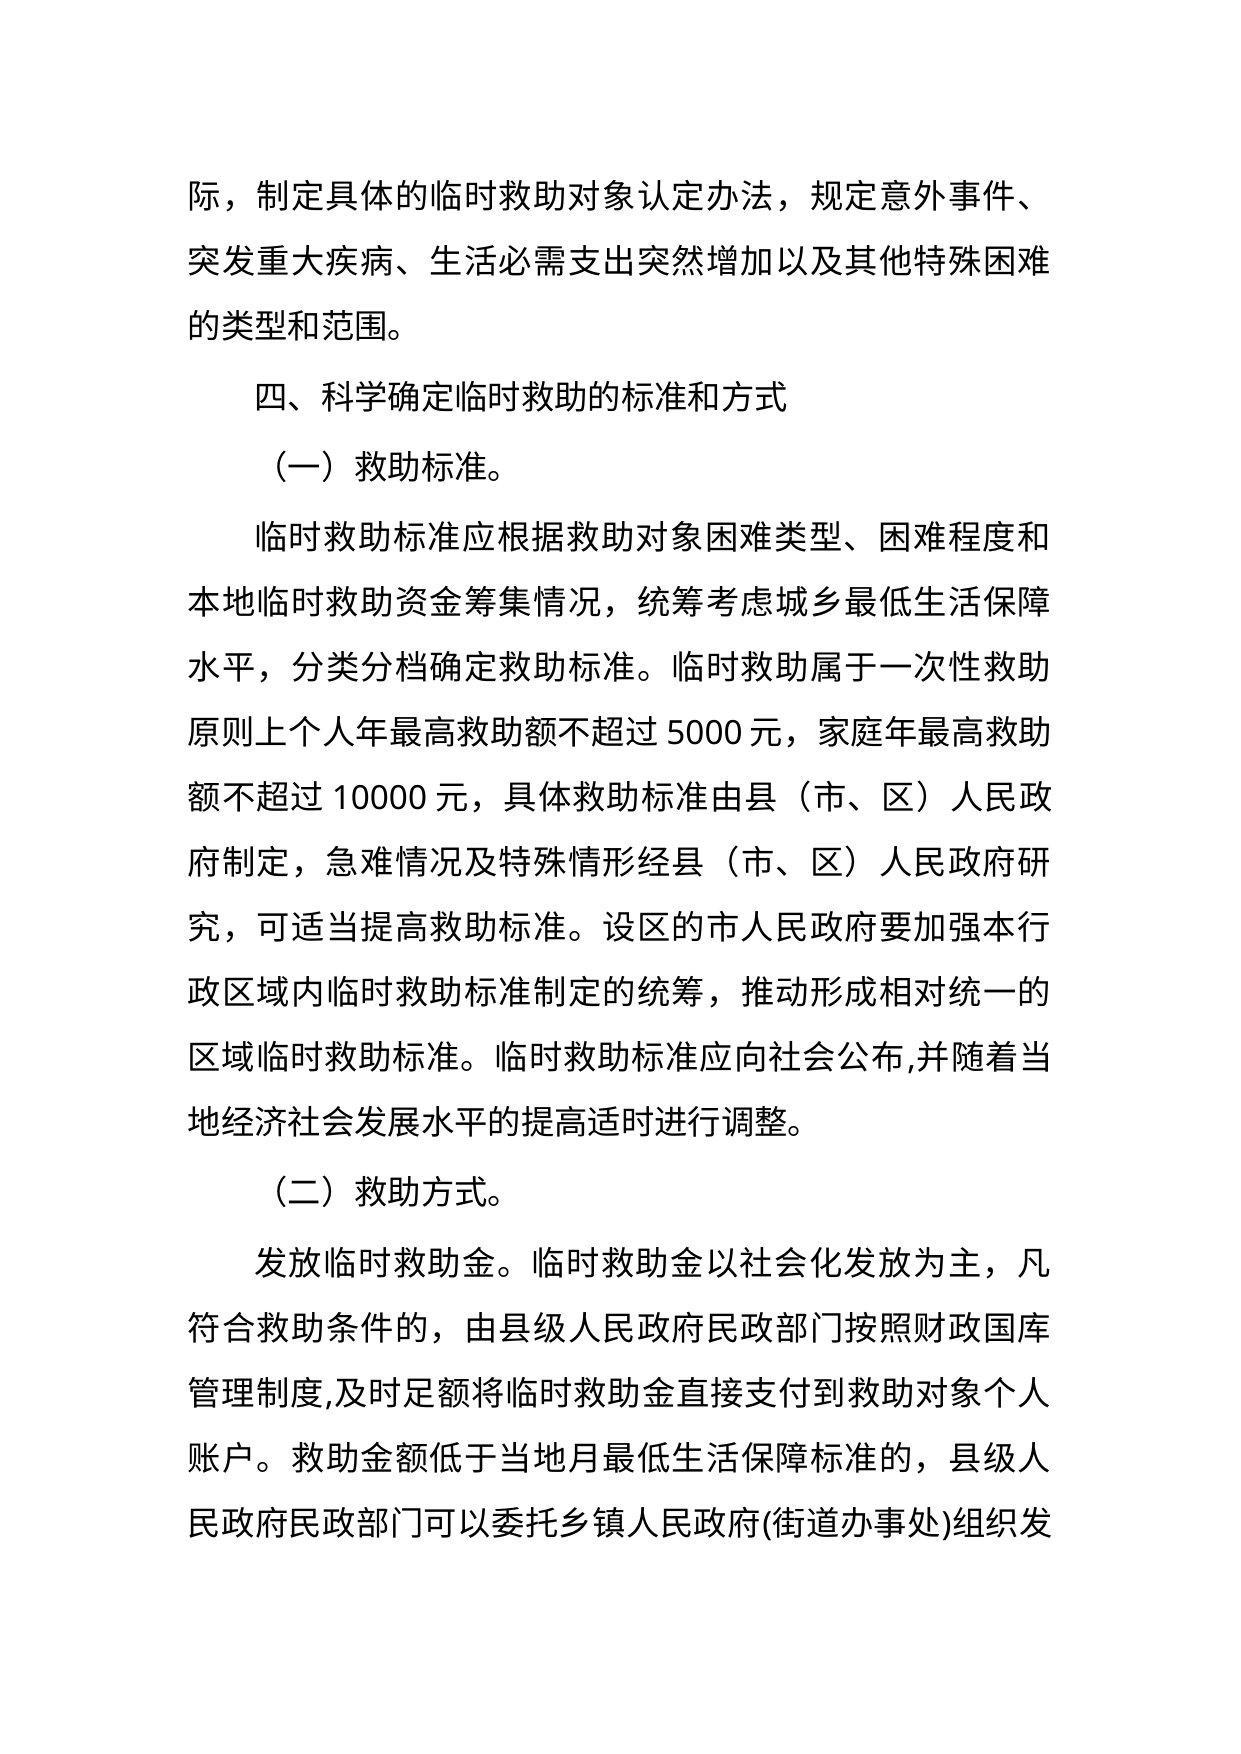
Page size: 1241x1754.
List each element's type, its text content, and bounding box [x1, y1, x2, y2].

text 临时救助标准应根据救助对象困难类型、困难程度和本地临时救助资金筹集情况，统筹考虑城乡最低生活保障水平，分类分档确定救助标准。临时救助属于一次性救助，原则上个人年最高救助额不超过5000元，家庭年最高救助额不超过10000元，具体救助标准由县（市、区）人民政府制定，急难情况及特殊情形经县（市、区）人民政府研究，可适当提高救助标准。设区的市人民政府要加强本行政区域内临时救助标准制定的统筹，推动形成相对统一的区域临时救助标准。临时救助标准应向社会公布,并随着当地经济社会发展水平的提高适时进行调整。 [187, 503, 1053, 1153]
text （二）救助方式。 [187, 1158, 1053, 1223]
text （一）救助标准。 [187, 432, 1053, 497]
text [187, 1228, 1053, 1553]
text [187, 162, 1053, 357]
text 四、科学确定临时救助的标准和方式 [187, 362, 1053, 427]
